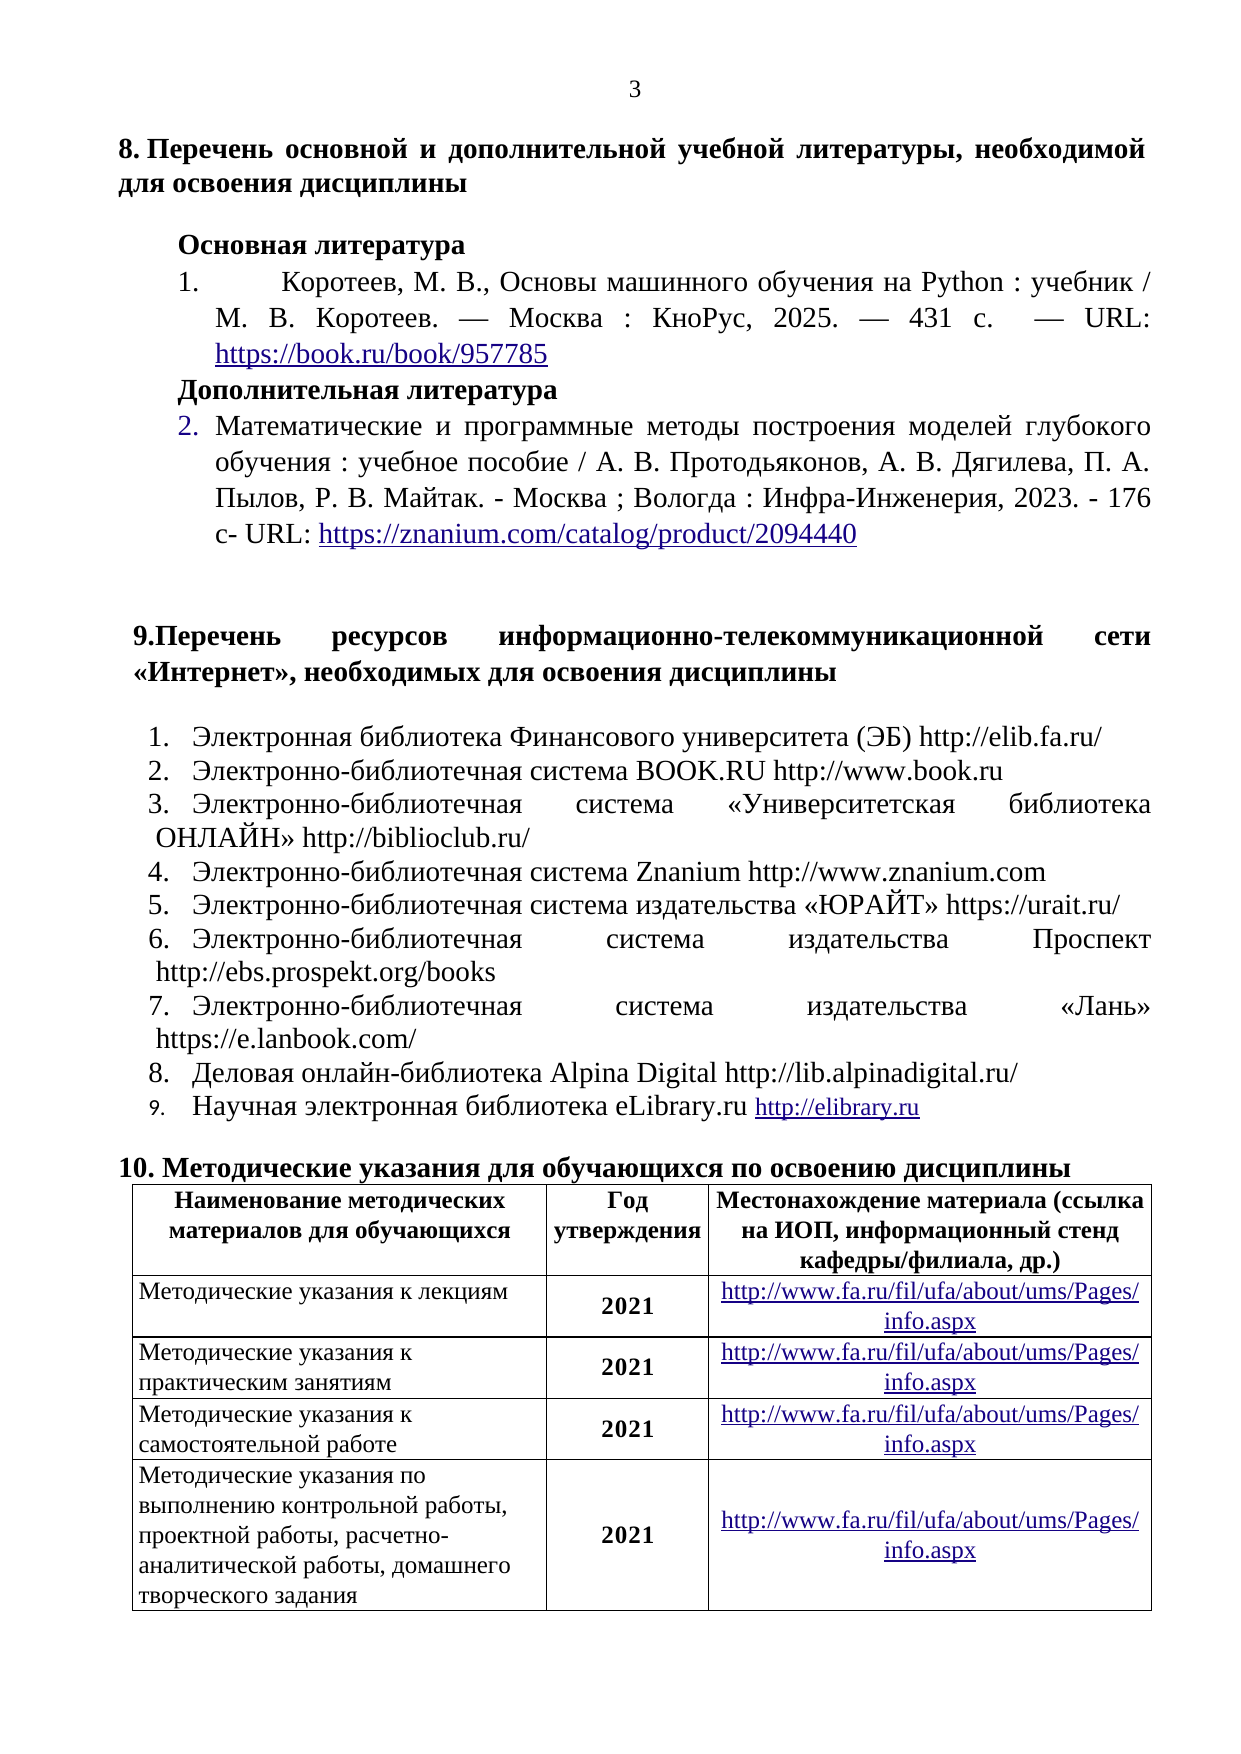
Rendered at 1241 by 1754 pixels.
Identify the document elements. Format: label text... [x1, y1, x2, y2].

list Электронная библиотека Финансового университета (ЭБ) http://elib.fa.ru/ [148, 719, 1152, 753]
table_cell Методические указания к лекциям [133, 1276, 546, 1336]
list Электронно-библиотечная система BOOK.RU http://www.book.ru [148, 753, 1152, 787]
table_cell 2021 [547, 1276, 708, 1336]
table_header Местонахождение материала (ссылка на ИОП, информационный стенд кафедры/филиала, др.) [709, 1185, 1151, 1275]
list Электронно-библиотечная система издательства «ЮРАЙТ» https://urait.ru/ [148, 887, 1152, 921]
table_cell Методические указания по выполнению контрольной работы, проектной работы, расчетно-аналитической работы, домашнего творческого задания [133, 1460, 546, 1610]
list Коротеев, М. В., Основы машинного обучения на Python : учебник / М. В. Коротеев. — Москва : КноРус, 2025. — 431 с. — URL: https://book.ru/book/957785 [177, 264, 1152, 369]
list Электронно-библиотечная система «Университетская библиотека ОНЛАЙН» http://biblioclub.ru/ [148, 787, 1152, 854]
table_header Год утверждения [547, 1185, 708, 1275]
table_cell Методические указания к самостоятельной работе [133, 1399, 546, 1459]
table_cell http://www.fa.ru/fil/ufa/about/ums/Pages/info.aspx [709, 1399, 1151, 1459]
list Электронно-библиотечная система Znanium http://www.znanium.com [148, 854, 1152, 887]
table_cell http://www.fa.ru/fil/ufa/about/ums/Pages/info.aspx [709, 1338, 1151, 1398]
text 10. Методические указания для обучающихся по освоению дисциплины [118, 1151, 1161, 1184]
text 8. Перечень основной и дополнительной учебной литературы, необходимой для освоения дисциплины [118, 131, 1146, 198]
list Электронно-библиотечная система издательства «Лань» https://e.lanbook.com/ [148, 988, 1152, 1055]
table_cell 2021 [547, 1460, 708, 1610]
list Деловая онлайн-библиотека Alpina Digital http://lib.alpinadigital.ru/ [148, 1055, 1152, 1088]
table_cell http://www.fa.ru/fil/ufa/about/ums/Pages/info.aspx [709, 1276, 1151, 1336]
table_cell 2021 [547, 1399, 708, 1459]
list Научная электронная библиотека eLibrary.ru http://elibrary.ru [148, 1088, 1152, 1122]
list Электронно-библиотечная система издательства Проспект http://ebs.prospekt.org/books [148, 921, 1152, 988]
list 9.Перечень ресурсов информационно-телекоммуникационной сети «Интернет», необходимых для освоения дисциплины [133, 618, 1152, 688]
table_cell Методические указания к практическим занятиям [133, 1338, 546, 1398]
list Основная литература [133, 227, 1152, 261]
list Математические и программные методы построения моделей глубокого обучения : учебное пособие / А. В. Протодьяконов, А. В. Дягилева, П. А. Пылов, Р. В. Майтак. - Москва ; Вологда : Инфра-Инженерия, 2023. - 176 с- URL: https://znanium.com/catalog/product/2094440 [177, 408, 1152, 550]
table_cell 2021 [547, 1338, 708, 1398]
table_header Наименование методических материалов для обучающихся [133, 1185, 546, 1275]
list Дополнительная литература [133, 372, 1152, 406]
table_cell http://www.fa.ru/fil/ufa/about/ums/Pages/info.aspx [709, 1460, 1151, 1610]
